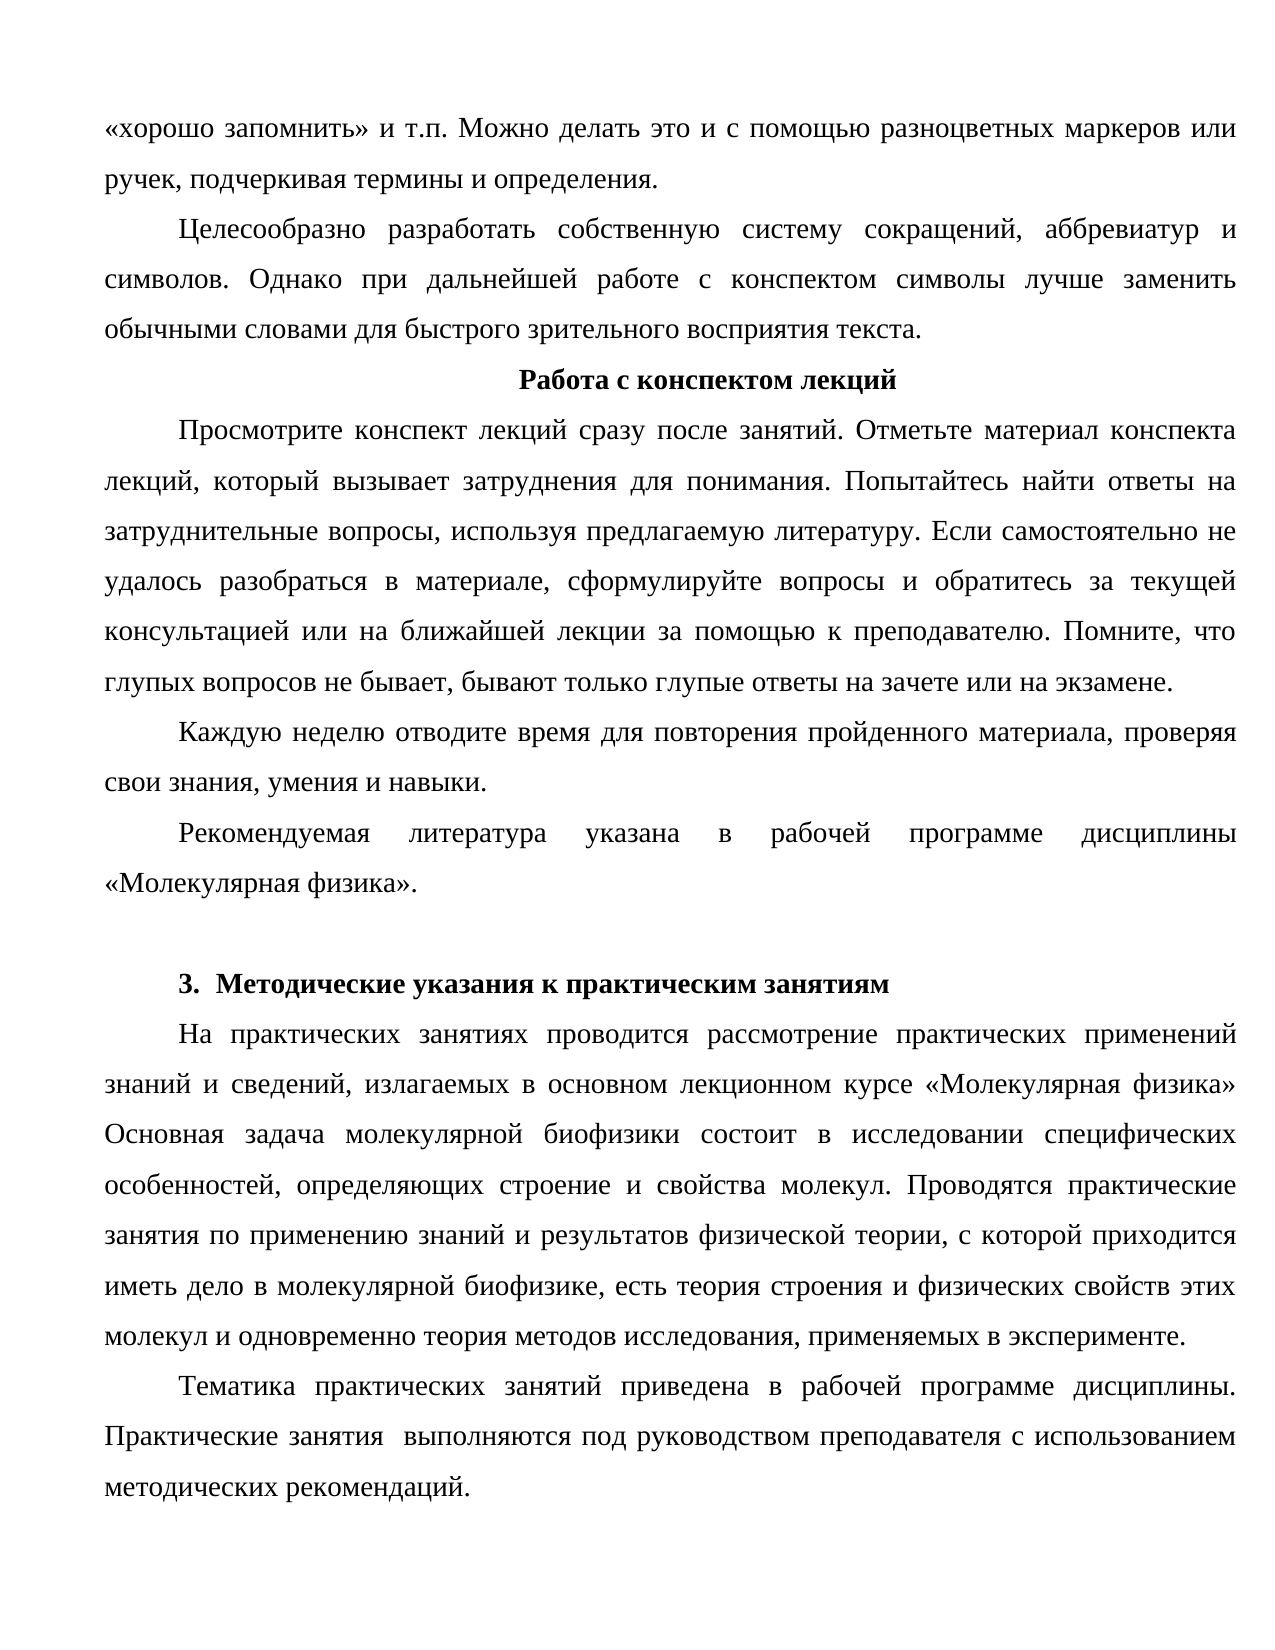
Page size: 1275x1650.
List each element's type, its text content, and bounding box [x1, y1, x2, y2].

text Каждую неделю отводите время для повторения пройденного материала, проверяя свои знания, умения и навыки. [104, 714, 1237, 798]
list Методические указания к практическим занятиям [178, 966, 1237, 999]
text Тематика практических занятий приведена в рабочей программе дисциплины. Практические занятия выполняются под руководством преподавателя с использованием методических рекомендаций. [104, 1368, 1237, 1502]
text На практических занятиях проводится рассмотрение практических применений знаний и сведений, излагаемых в основном лекционном курсе «Молекулярная физика» Основная задача молекулярной биофизики состоит в исследовании специфических особенностей, определяющих строение и свойства молекул. Проводятся практические занятия по применению знаний и результатов физической теории, с которой приходится иметь дело в молекулярной биофизике, есть теория строения и физических свойств этих молекул и одновременно теория методов исследования, применяемых в эксперименте. [104, 1016, 1237, 1351]
text Рекомендуемая литература указана в рабочей программе дисциплины «Молекулярная физика». [104, 815, 1237, 899]
text Целесообразно разработать собственную систему сокращений, аббревиатур и символов. Однако при дальнейшей работе с конспектом символы лучше заменить обычными словами для быстрого зрительного восприятия текста. [104, 211, 1237, 345]
text Просмотрите конспект лекций сразу после занятий. Отметьте материал конспекта лекций, который вызывает затруднения для понимания. Попытайтесь найти ответы на затруднительные вопросы, используя предлагаемую литературу. Если самостоятельно не удалось разобраться в материале, сформулируйте вопросы и обратитесь за текущей консультацией или на ближайшей лекции за помощью к преподавателю. Помните, что глупых вопросов не бывает, бывают только глупые ответы на зачете или на экзамене. [104, 412, 1237, 697]
text Работа с конспектом лекций [104, 362, 1237, 396]
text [104, 110, 1237, 194]
